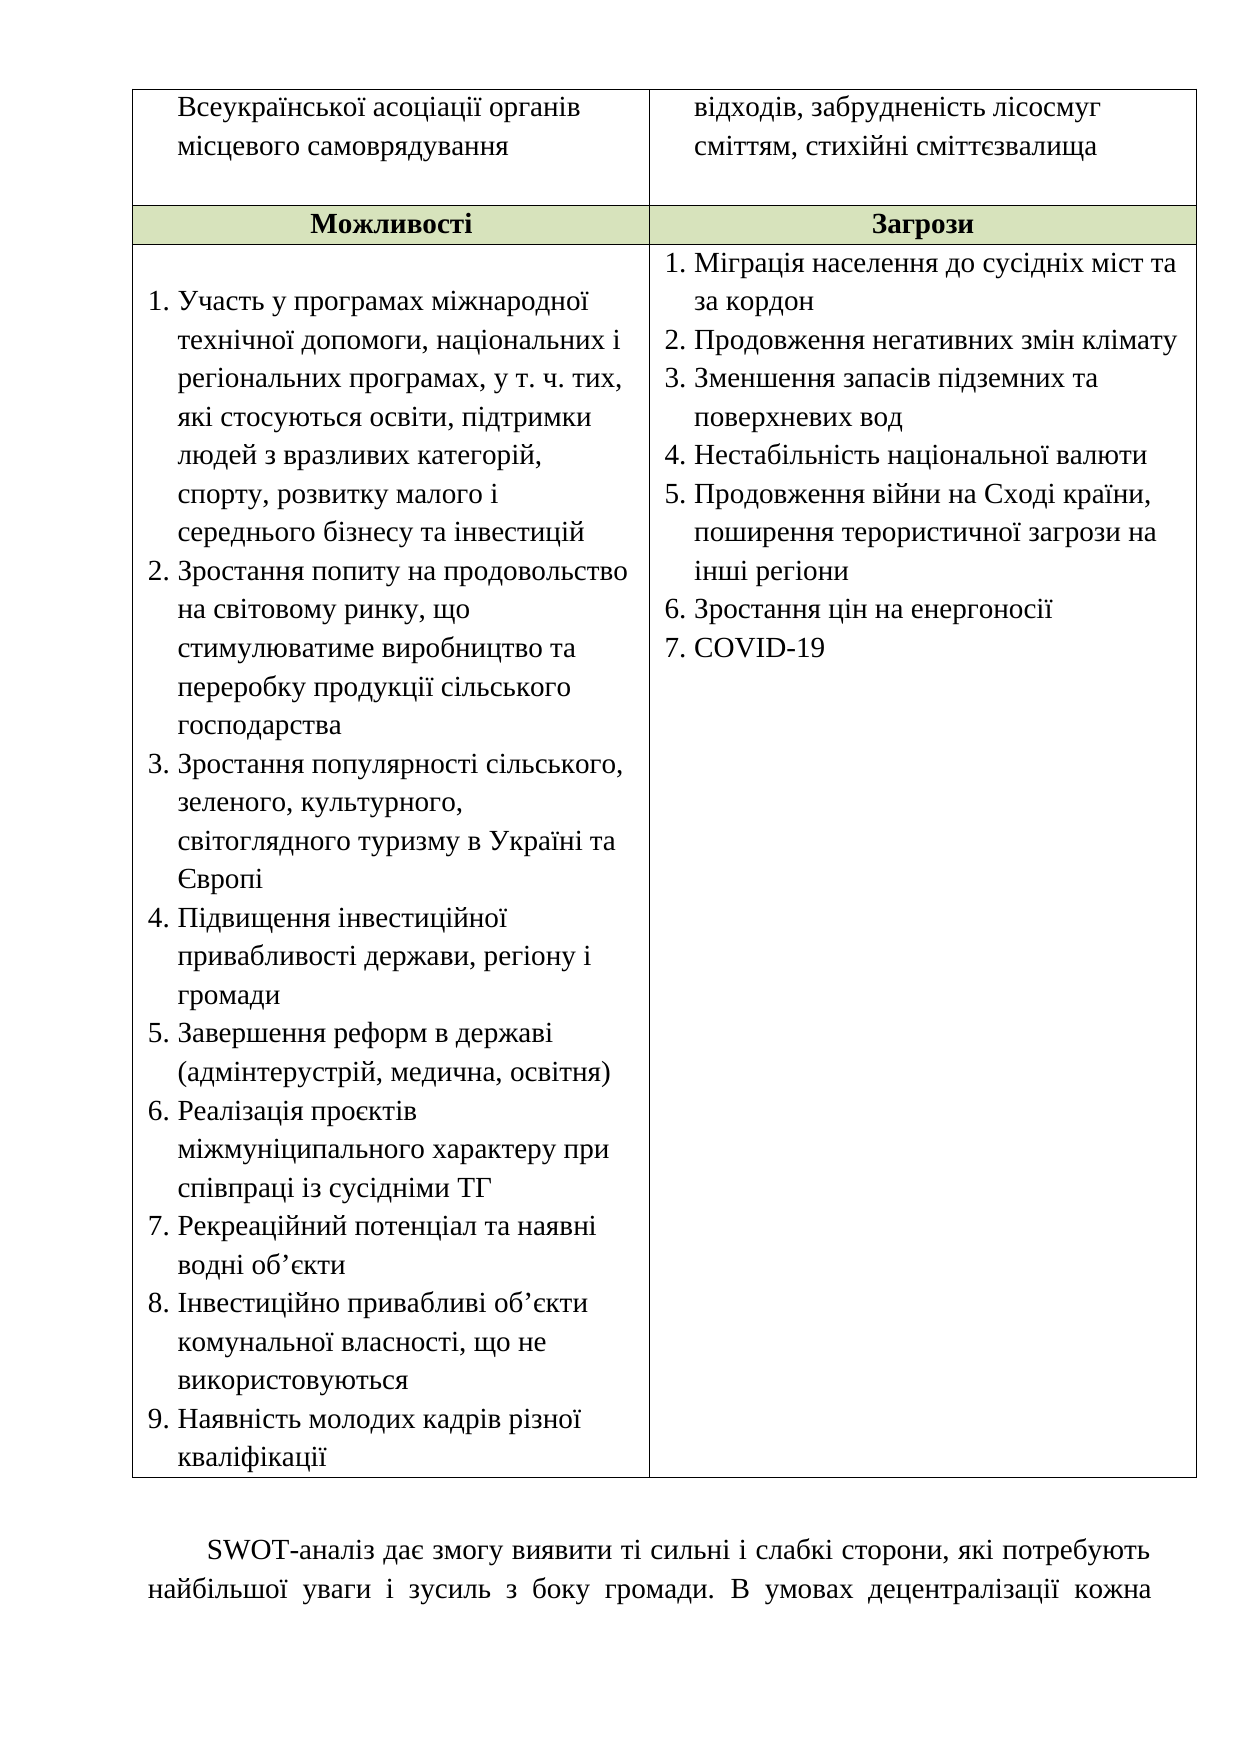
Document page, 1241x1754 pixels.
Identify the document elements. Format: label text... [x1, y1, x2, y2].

table_cell Міграція населення до сусідніх міст та за кордон Продовження негативних змін клімату Зменшення запасів підземних та поверхневих вод Нестабільність національної валюти Продовження війни на Сході країни, поширення терористичної загрози на інші регіони Зростання цін на енергоносії COVID-19 [650, 245, 1196, 1477]
table_cell Можливості [133, 206, 649, 244]
table_cell Загрози [650, 206, 1196, 244]
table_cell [650, 90, 1196, 205]
table_cell Участь у програмах міжнародної технічної допомоги, національних і регіональних програмах, у т. ч. тих, які стосуються освіти, підтримки людей з вразливих категорій, спорту, розвитку малого і середнього бізнесу та інвестицій Зростання попиту на продовольство на світовому ринку, що стимулюватиме виробництво та переробку продукції сільського господарства Зростання популярності сільського, зеленого, культурного, світоглядного туризму в Україні та Європі Підвищення інвестиційної привабливості держави, регіону і громади Завершення реформ в державі (адмінтерустрій, медична, освітня) Реалізація проєктів міжмуніципального характеру при співпраці із сусідніми ТГ Рекреаційний потенціал та наявні водні об’єкти Інвестиційно привабливі об’єкти комунальної власності, що не використовуються Наявність молодих кадрів різної кваліфікації [133, 245, 649, 1477]
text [148, 1532, 1152, 1604]
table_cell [133, 90, 649, 205]
